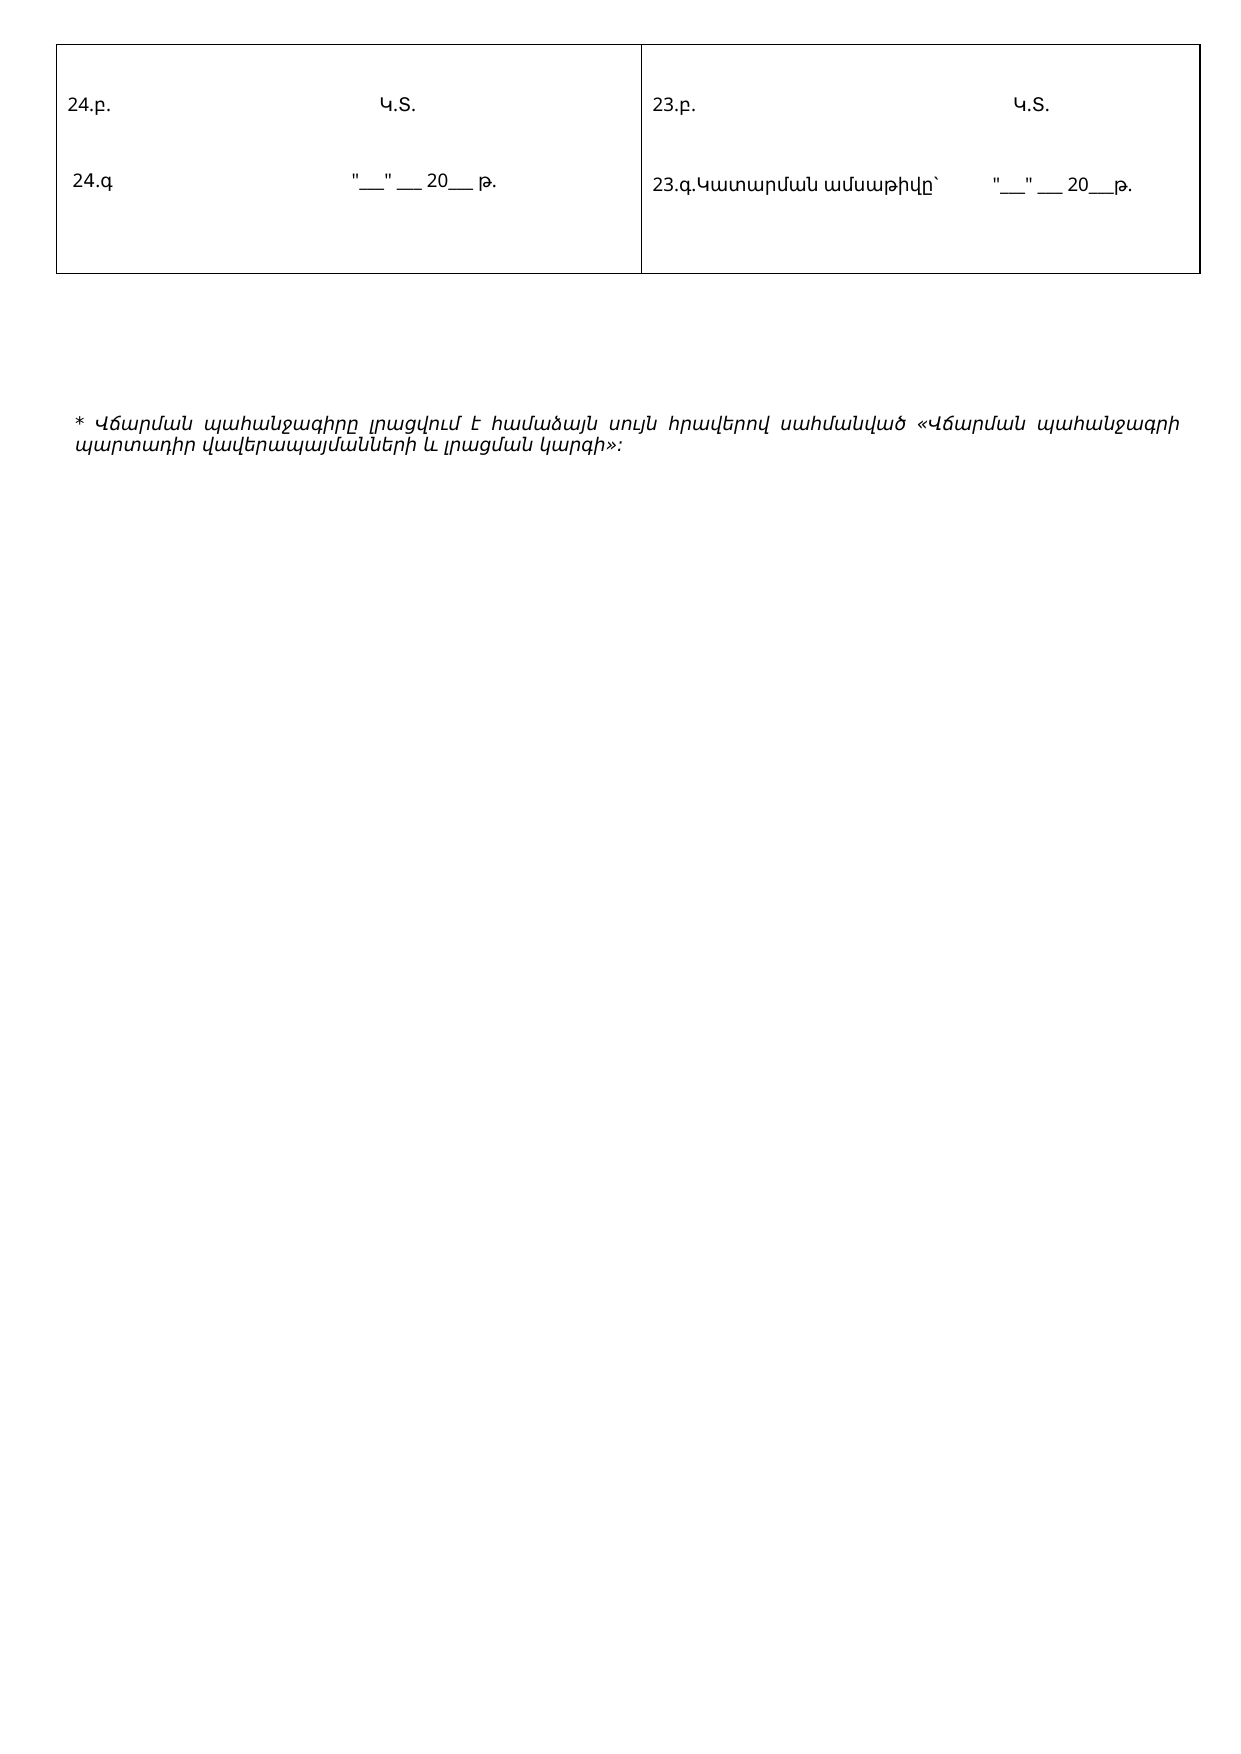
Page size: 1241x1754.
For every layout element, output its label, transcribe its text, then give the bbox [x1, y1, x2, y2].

table_cell 23.բ. Կ.Տ. 23.գ.Կատարման ամսաթիվը` "___" ___ 20___թ. [642, 45, 1199, 273]
table_cell 24.բ. Կ.Տ. 24.գ "___" ___ 20___ թ. [57, 45, 641, 273]
text * Վճարման պահանջագիրը լրացվում է համաձայն սույն հրավերով սահմանված «Վճարման պահանջագրի պարտադիր վավերապայմանների և լրացման կարգի»: [75, 412, 1181, 456]
